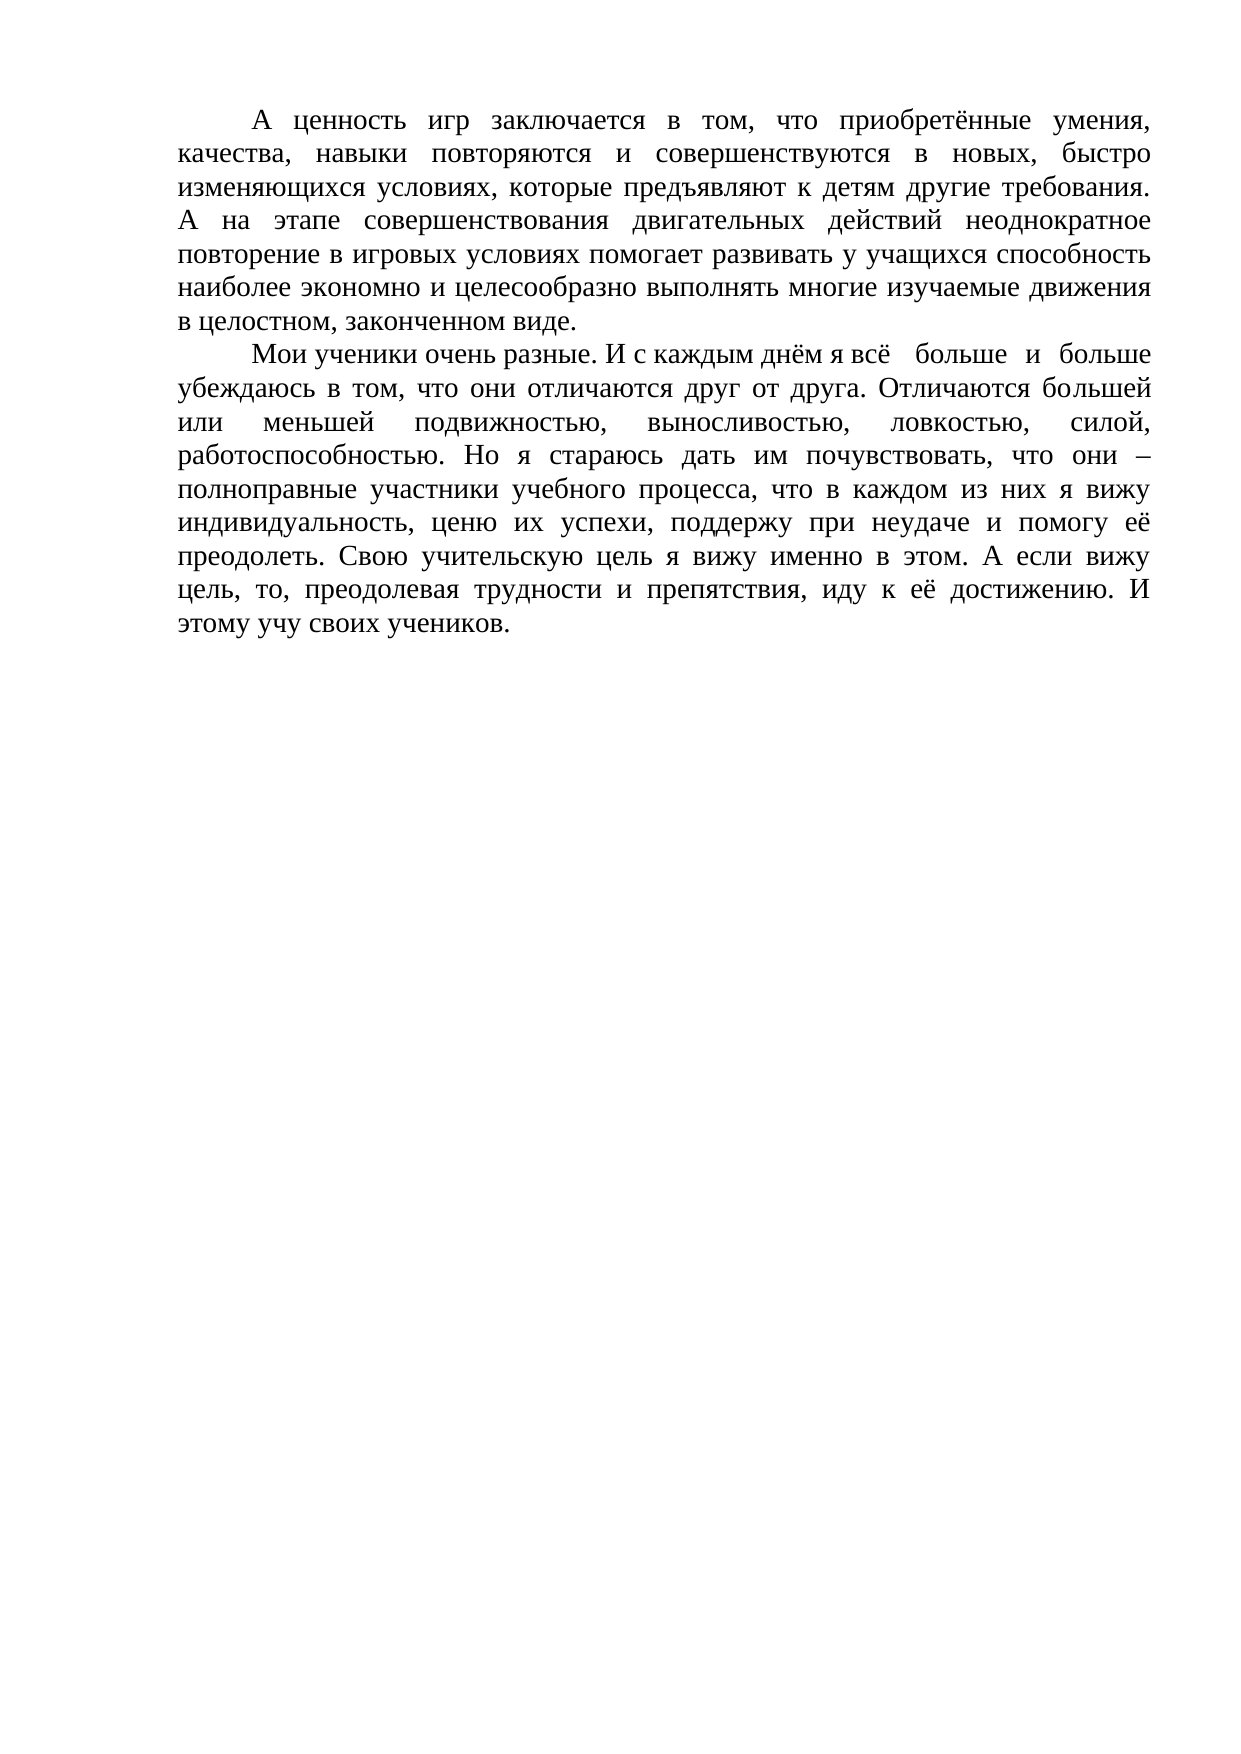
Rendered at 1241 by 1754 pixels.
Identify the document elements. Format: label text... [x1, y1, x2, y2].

text Мои ученики очень разные. И с каждым днём я всё больше и больше убеждаюсь в том, что они отличаются друг от друга. Отличаются большей или меньшей подвижностью, выносливостью, ловкостью, силой, работоспособностью. Но я стараюсь дать им почувствовать, что они – полноправные участники учебного процесса, что в каждом из них я вижу индивидуальность, ценю их успехи, поддержу при неудаче и помогу её преодолеть. Свою учительскую цель я вижу именно в этом. А если вижу цель, то, преодолевая трудности и препятствия, иду к её достижению. И этому учу своих учеников. [177, 337, 1152, 638]
text А ценность игр заключается в том, что приобретённые умения, качества, навыки повторяются и совершенствуются в новых, быстро изменяющихся условиях, которые предъявляют к детям другие требования. А на этапе совершенствования двигательных действий неоднократное повторение в игровых условиях помогает развивать у учащихся способность наиболее экономно и целесообразно выполнять многие изучаемые движения в целостном, законченном виде. [177, 102, 1152, 337]
